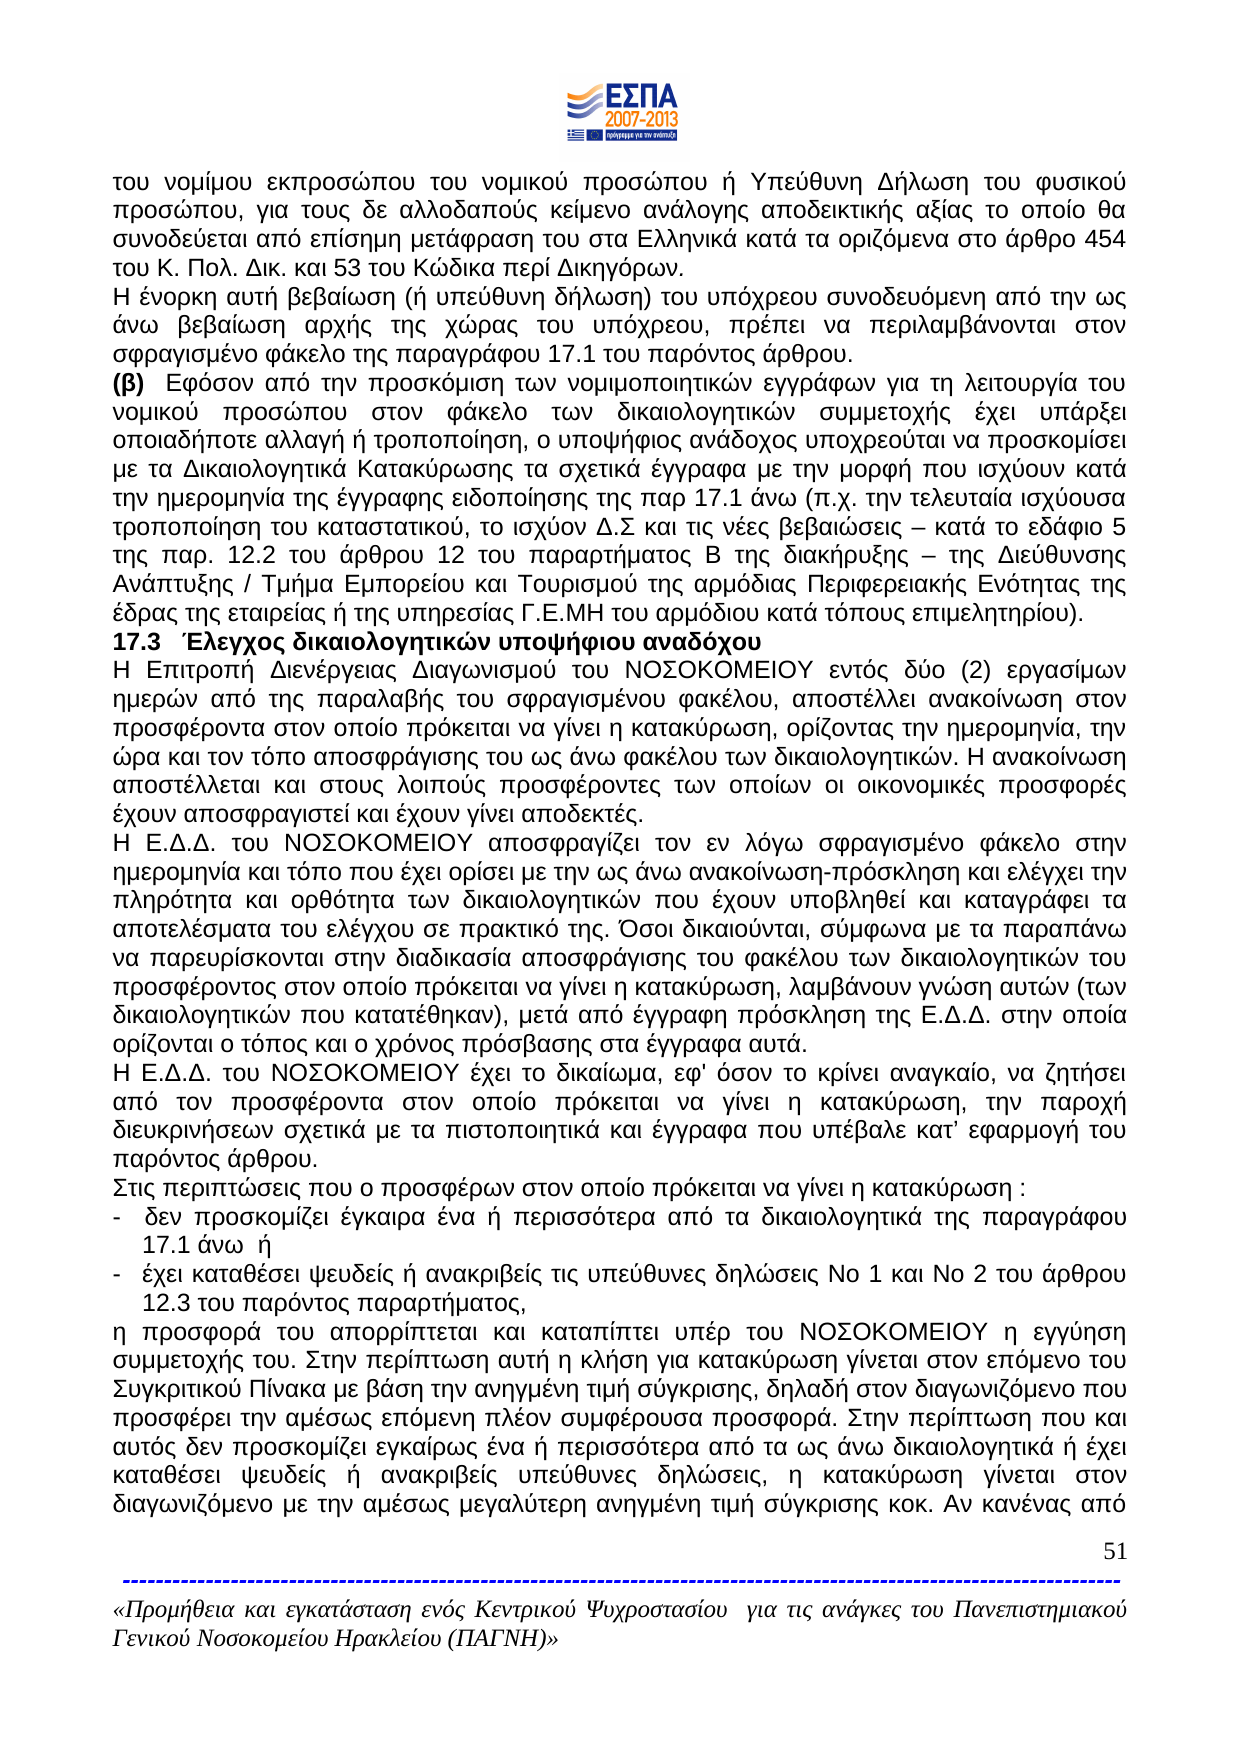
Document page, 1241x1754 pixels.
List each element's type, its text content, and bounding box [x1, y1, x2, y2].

text 17.3 Έλεγχος δικαιολογητικών υποψήφιου αναδόχου [112, 627, 1128, 655]
picture [558, 73, 690, 162]
text - δεν προσκομίζει έγκαιρα ένα ή περισσότερα από τα δικαιολογητικά της παραγράφου 17.1 άνω ή [112, 1202, 1128, 1259]
text Στις περιπτώσεις που ο προσφέρων στον οποίο πρόκειται να γίνει η κατακύρωση : [112, 1173, 1128, 1202]
text (β) Εφόσον από την προσκόμιση των νομιμοποιητικών εγγράφων για τη λειτουργία του νομικού προσώπου στον φάκελο των δικαιολογητικών συμμετοχής έχει υπάρξει οποιαδήποτε αλλαγή ή τροποποίηση, ο υποψήφιος ανάδοχος υποχρεούται να προσκομίσει με τα Δικαιολογητικά Κατακύρωσης τα σχετικά έγγραφα με την μορφή που ισχύουν κατά την ημερομηνία της έγγραφης ειδοποίησης της παρ 17.1 άνω (π.χ. την τελευταία ισχύουσα τροποποίηση του καταστατικού, το ισχύον Δ.Σ και τις νέες βεβαιώσεις – κατά το εδάφιο 5 της παρ. 12.2 του άρθρου 12 του παραρτήματος Β της διακήρυξης – της Διεύθυνσης Ανάπτυξης / Τμήμα Εμπορείου και Τουρισμού της αρμόδιας Περιφερειακής Ενότητας της έδρας της εταιρείας ή της υπηρεσίας Γ.Ε.ΜΗ του αρμόδιου κατά τόπους επιμελητηρίου). [112, 368, 1128, 627]
text Η Ε.Δ.Δ. του ΝΟΣΟΚΟΜΕΙΟΥ αποσφραγίζει τον εν λόγω σφραγισμένο φάκελο στην ημερομηνία και τόπο που έχει ορίσει με την ως άνω ανακοίνωση-πρόσκληση και ελέγχει την πληρότητα και ορθότητα των δικαιολογητικών που έχουν υποβληθεί και καταγράφει τα αποτελέσματα του ελέγχου σε πρακτικό της. Όσοι δικαιούνται, σύμφωνα με τα παραπάνω να παρευρίσκονται στην διαδικασία αποσφράγισης του φακέλου των δικαιολογητικών του προσφέροντος στον οποίο πρόκειται να γίνει η κατακύρωση, λαμβάνουν γνώση αυτών (των δικαιολογητικών που κατατέθηκαν), μετά από έγγραφη πρόσκληση της Ε.Δ.Δ. στην οποία ορίζονται ο τόπος και ο χρόνος πρόσβασης στα έγγραφα αυτά. [112, 828, 1128, 1058]
text Η Ε.Δ.Δ. του ΝΟΣΟΚΟΜΕΙΟΥ έχει το δικαίωμα, εφ' όσον το κρίνει αναγκαίο, να ζητήσει από τον προσφέροντα στον οποίο πρόκειται να γίνει η κατακύρωση, την παροχή διευκρινήσεων σχετικά με τα πιστοποιητικά και έγγραφα που υπέβαλε κατ’ εφαρμογή του παρόντος άρθρου. [112, 1058, 1128, 1173]
text Η Επιτροπή Διενέργειας Διαγωνισμού του ΝΟΣΟΚΟΜΕΙΟΥ εντός δύο (2) εργασίμων ημερών από της παραλαβής του σφραγισμένου φακέλου, αποστέλλει ανακοίνωση στον προσφέροντα στον οποίο πρόκειται να γίνει η κατακύρωση, ορίζοντας την ημερομηνία, την ώρα και τον τόπο αποσφράγισης του ως άνω φακέλου των δικαιολογητικών. Η ανακοίνωση αποστέλλεται και στους λοιπούς προσφέροντες των οποίων οι οικονομικές προσφορές έχουν αποσφραγιστεί και έχουν γίνει αποδεκτές. [112, 655, 1128, 828]
text Η ένορκη αυτή βεβαίωση (ή υπεύθυνη δήλωση) του υπόχρεου συνοδευόμενη από την ως άνω βεβαίωση αρχής της χώρας του υπόχρεου, πρέπει να περιλαμβάνονται στον σφραγισμένο φάκελο της παραγράφου 17.1 του παρόντος άρθρου. [112, 282, 1128, 368]
list έχει καταθέσει ψευδείς ή ανακριβείς τις υπεύθυνες δηλώσεις Νο 1 και Νο 2 του άρθρου 12.3 του παρόντος παραρτήματος, [112, 1259, 1128, 1317]
